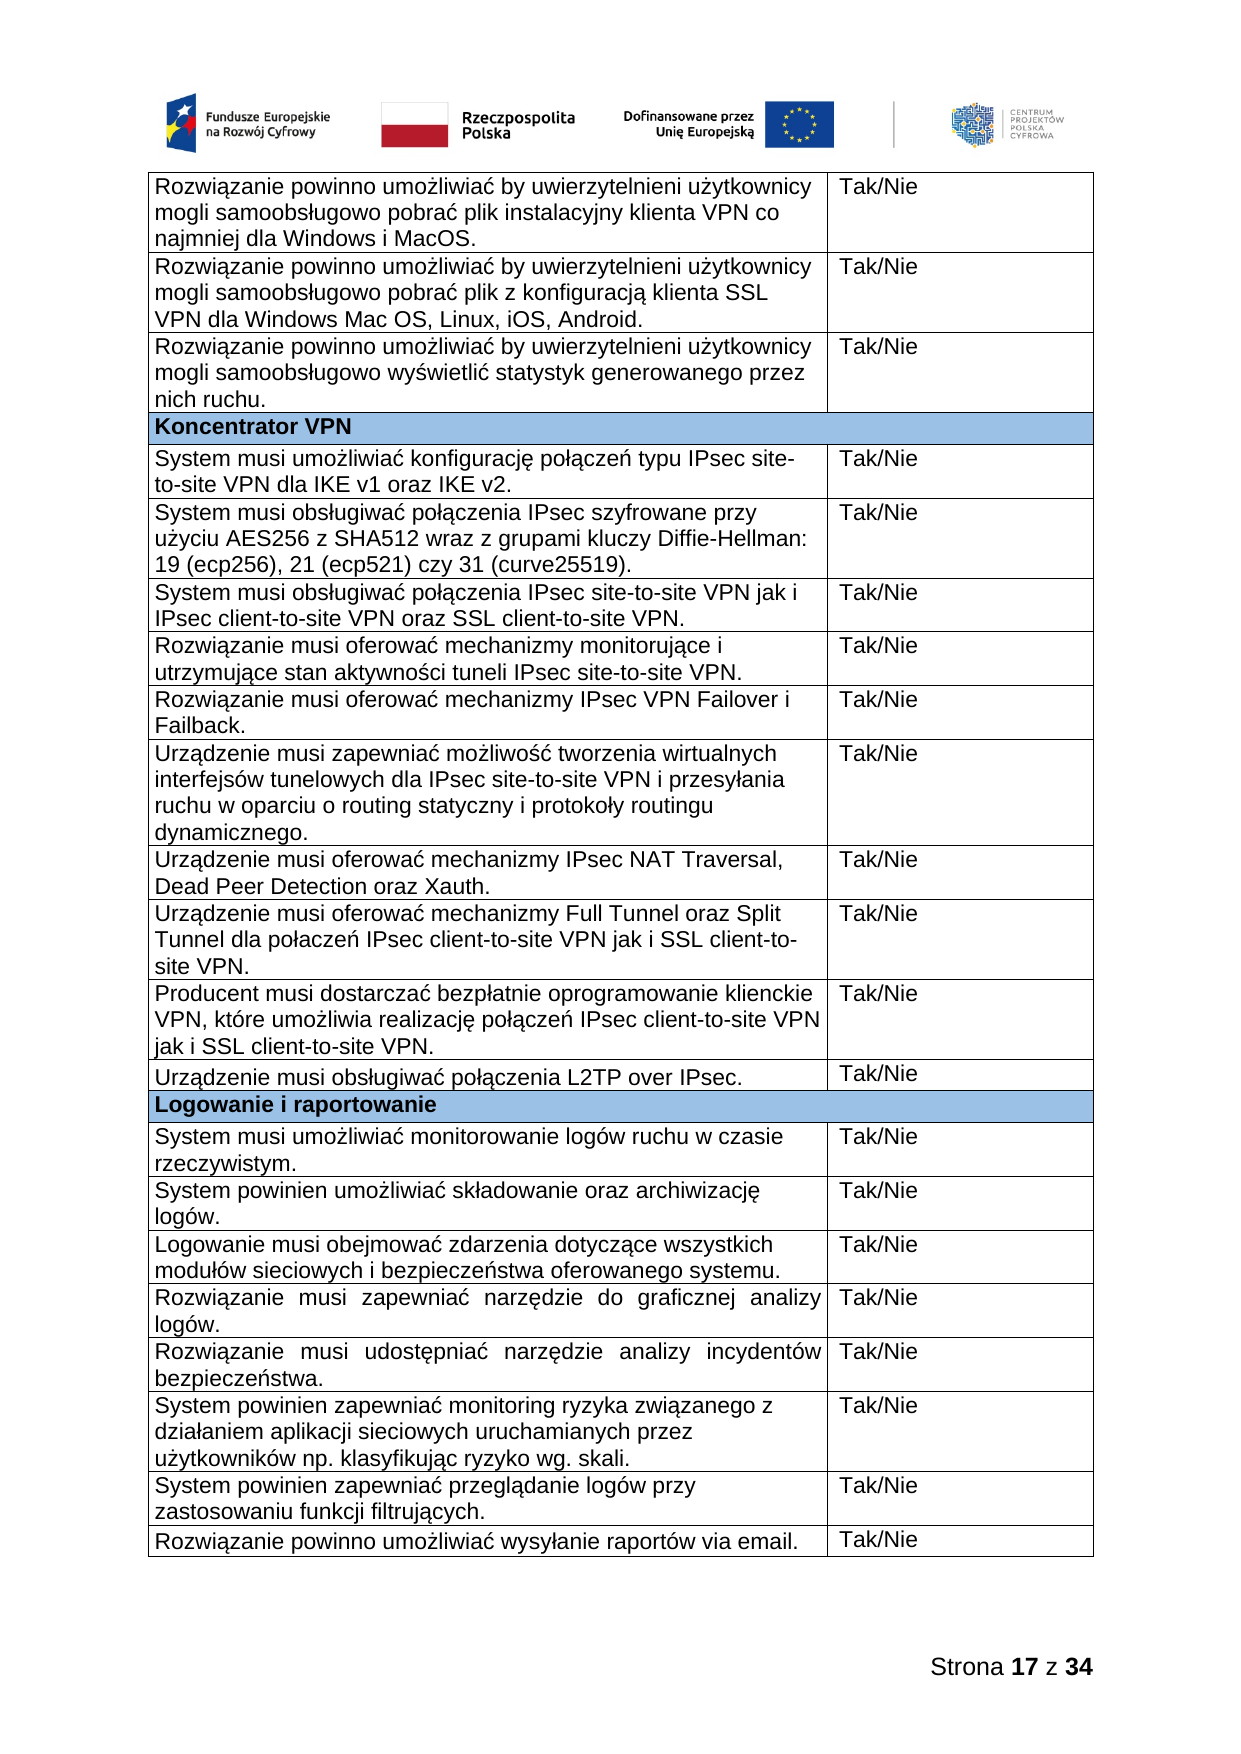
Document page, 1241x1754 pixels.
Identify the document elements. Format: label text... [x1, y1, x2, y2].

table_cell Tak/Nie [828, 333, 1093, 412]
table_cell Rozwiązanie musi zapewniać narzędzie do graficznej analizy logów. [149, 1284, 827, 1337]
table_cell Tak/Nie [828, 1338, 1093, 1391]
table_cell Urządzenie musi zapewniać możliwość tworzenia wirtualnych interfejsów tunelowych dla IPsec site-to-site VPN i przesyłania ruchu w oparciu o routing statyczny i protokoły routingu dynamicznego. [149, 740, 827, 845]
table_cell Tak/Nie [828, 1472, 1093, 1525]
table_cell System musi obsługiwać połączenia IPsec szyfrowane przy użyciu AES256 z SHA512 wraz z grupami kluczy Diffie-Hellman: 19 (ecp256), 21 (ecp521) czy 31 (curve25519). [149, 499, 827, 577]
table_cell Producent musi dostarczać bezpłatnie oprogramowanie klienckie VPN, które umożliwia realizację połączeń IPsec client-to-site VPN jak i SSL client-to-site VPN. [149, 980, 827, 1059]
table_cell System powinien umożliwiać składowanie oraz archiwizację logów. [149, 1177, 827, 1229]
table_cell System powinien zapewniać przeglądanie logów przy zastosowaniu funkcji filtrujących. [149, 1472, 827, 1525]
table_cell Tak/Nie [828, 900, 1093, 979]
table_cell Rozwiązanie musi oferować mechanizmy IPsec VPN Failover i Failback. [149, 686, 827, 739]
table_cell System powinien zapewniać monitoring ryzyka związanego z działaniem aplikacji sieciowych uruchamianych przez użytkowników np. klasyfikując ryzyko wg. skali. [149, 1392, 827, 1471]
table_cell System musi umożliwiać monitorowanie logów ruchu w czasie rzeczywistym. [149, 1123, 827, 1176]
table_cell Tak/Nie [828, 1392, 1093, 1471]
table_cell Urządzenie musi obsługiwać połączenia L2TP over IPsec. [149, 1060, 827, 1090]
table_cell Rozwiązanie powinno umożliwiać wysyłanie raportów via email. [149, 1526, 827, 1556]
table_cell Rozwiązanie powinno umożliwiać by uwierzytelnieni użytkownicy mogli samoobsługowo pobrać plik z konfiguracją klienta SSL VPN dla Windows Mac OS, Linux, iOS, Android. [149, 253, 827, 332]
table_cell Tak/Nie [828, 253, 1093, 332]
table_cell Tak/Nie [828, 980, 1093, 1059]
table_cell Urządzenie musi oferować mechanizmy Full Tunnel oraz Split Tunnel dla połaczeń IPsec client-to-site VPN jak i SSL client-to-site VPN. [149, 900, 827, 979]
table_cell Koncentrator VPN [149, 413, 1093, 444]
table_cell Tak/Nie [828, 1284, 1093, 1337]
table_cell Tak/Nie [828, 632, 1093, 685]
table_cell Rozwiązanie powinno umożliwiać by uwierzytelnieni użytkownicy mogli samoobsługowo pobrać plik instalacyjny klienta VPN co najmniej dla Windows i MacOS. [149, 173, 827, 252]
table_cell Tak/Nie [828, 1123, 1093, 1176]
table_cell Tak/Nie [828, 740, 1093, 845]
table_cell Rozwiązanie powinno umożliwiać by uwierzytelnieni użytkownicy mogli samoobsługowo wyświetlić statystyk generowanego przez nich ruchu. [149, 333, 827, 412]
table_cell System musi obsługiwać połączenia IPsec site-to-site VPN jak i IPsec client-to-site VPN oraz SSL client-to-site VPN. [149, 579, 827, 631]
table_cell Tak/Nie [828, 686, 1093, 739]
table_cell System musi umożliwiać konfigurację połączeń typu IPsec site-to-site VPN dla IKE v1 oraz IKE v2. [149, 445, 827, 497]
table_cell Tak/Nie [828, 1526, 1093, 1556]
table_cell Urządzenie musi oferować mechanizmy IPsec NAT Traversal, Dead Peer Detection oraz Xauth. [149, 846, 827, 899]
table_cell Tak/Nie [828, 1060, 1093, 1090]
table_cell Tak/Nie [828, 499, 1093, 577]
table_cell Tak/Nie [828, 579, 1093, 631]
table_cell Tak/Nie [828, 1177, 1093, 1229]
table_cell Tak/Nie [828, 1231, 1093, 1283]
table_cell Logowanie i raportowanie [149, 1091, 1093, 1122]
table_cell Logowanie musi obejmować zdarzenia dotyczące wszystkich modułów sieciowych i bezpieczeństwa oferowanego systemu. [149, 1231, 827, 1283]
table_cell Rozwiązanie musi udostępniać narzędzie analizy incydentów bezpieczeństwa. [149, 1338, 827, 1391]
table_cell Tak/Nie [828, 173, 1093, 252]
picture [147, 73, 1093, 172]
table_cell Rozwiązanie musi oferować mechanizmy monitorujące i utrzymujące stan aktywności tuneli IPsec site-to-site VPN. [149, 632, 827, 685]
table_cell Tak/Nie [828, 846, 1093, 899]
table_cell Tak/Nie [828, 445, 1093, 497]
